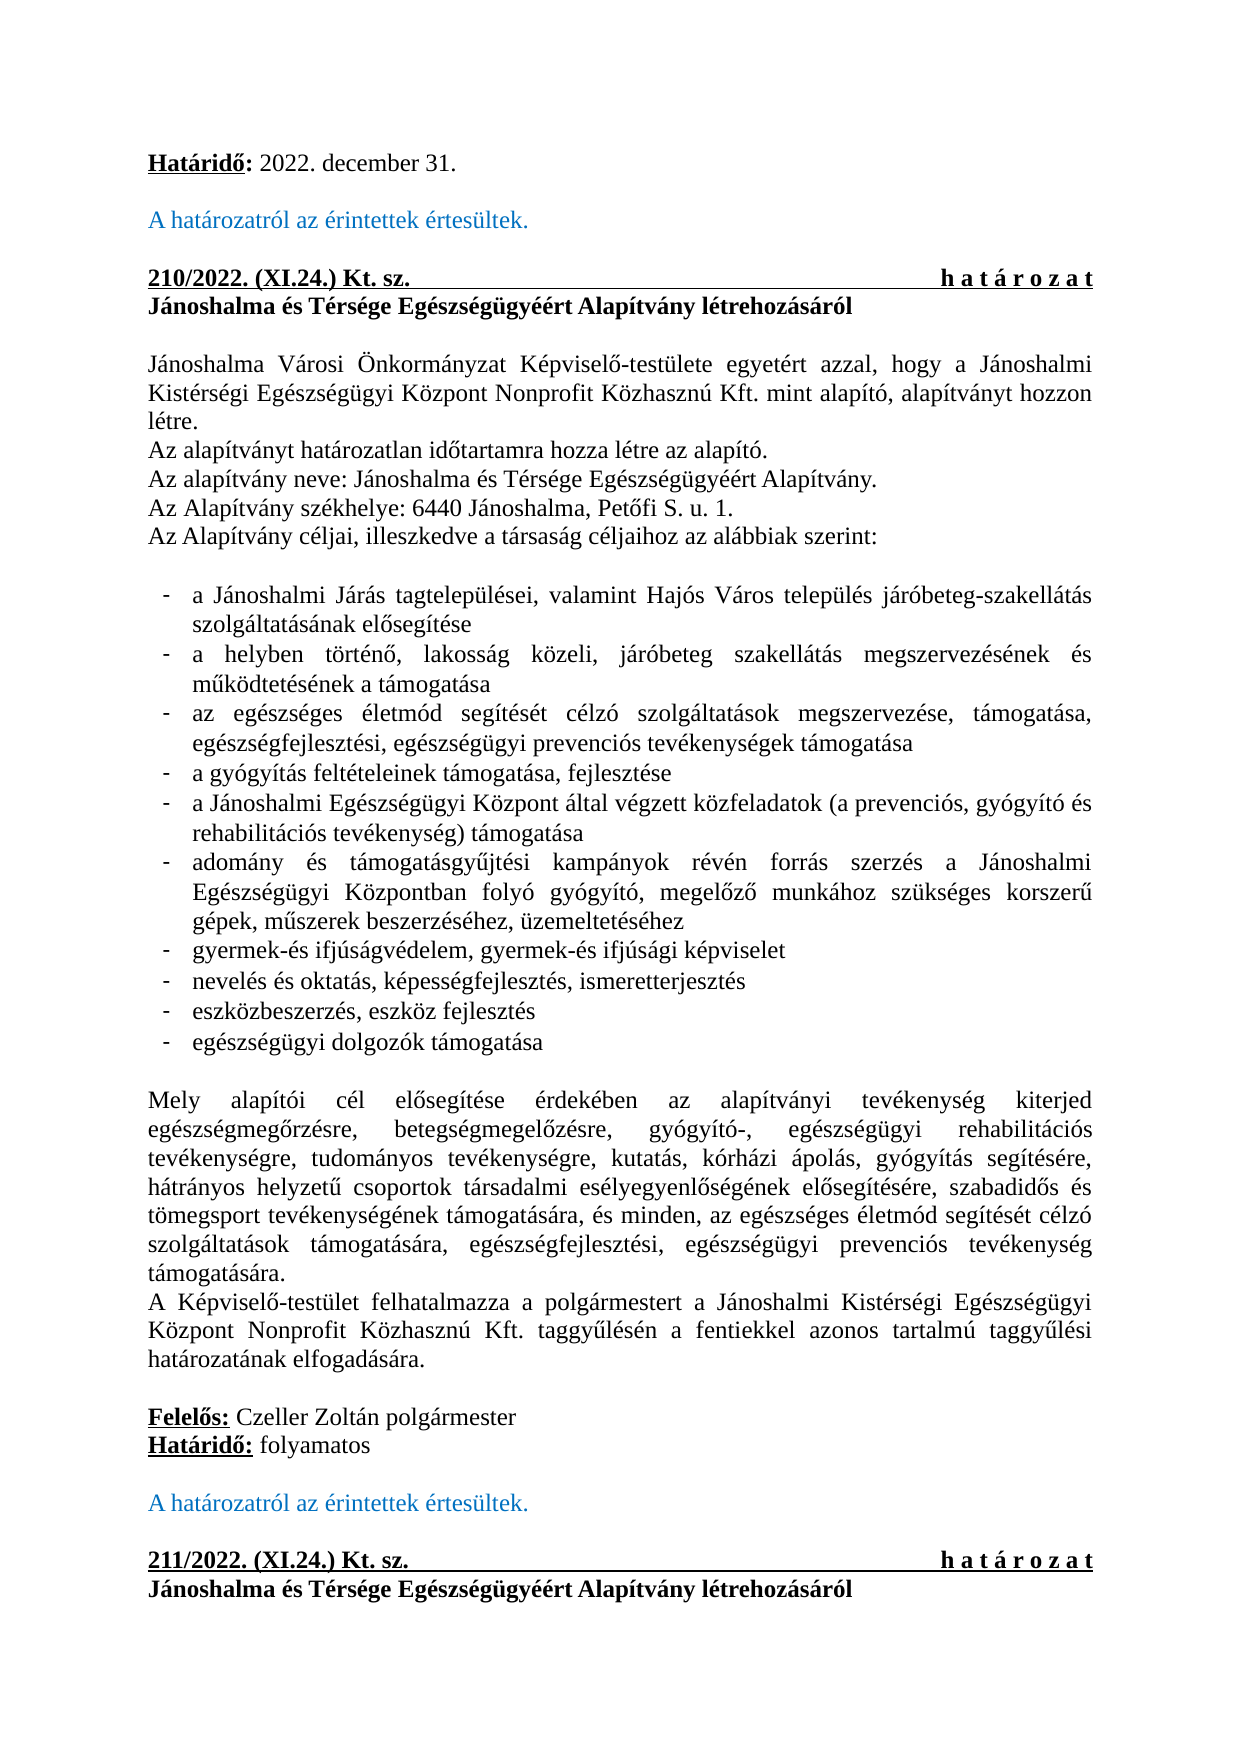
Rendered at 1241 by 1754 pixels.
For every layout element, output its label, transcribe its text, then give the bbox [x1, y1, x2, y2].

text Az Alapítvány céljai, illeszkedve a társaság céljaihoz az alábbiak szerint: [148, 521, 1093, 550]
text Határidő: 2022. december 31. [148, 148, 1093, 176]
list A Képviselő-testület felhatalmazza a polgármestert a Jánoshalmi Kistérségi Egészségügyi Központ Nonprofit Közhasznú Kft. taggyűlésén a fentiekkel azonos tartalmú taggyűlési határozatának elfogadására. [148, 1287, 1093, 1373]
text Határidő: folyamatos [148, 1430, 1093, 1459]
text Jánoshalma és Térsége Egészségügyéért Alapítvány létrehozásáról [148, 291, 1093, 320]
text Az alapítványt határozatlan időtartamra hozza létre az alapító. [148, 435, 1093, 464]
list az egészséges életmód segítését célzó szolgáltatások megszervezése, támogatása, egészségfejlesztési, egészségügyi prevenciós tevékenységek támogatása [162, 697, 1093, 757]
text A határozatról az érintettek értesültek. [148, 1488, 1093, 1517]
list a gyógyítás feltételeinek támogatása, fejlesztése [162, 757, 1093, 787]
list egészségügyi dolgozók támogatása [162, 1026, 1093, 1057]
text Jánoshalma és Térsége Egészségügyéért Alapítvány létrehozásáról [148, 1574, 1093, 1603]
text Jánoshalma Városi Önkormányzat Képviselő-testülete egyetért azzal, hogy a Jánoshalmi Kistérségi Egészségügyi Központ Nonprofit Közhasznú Kft. mint alapító, alapítványt hozzon létre. [148, 349, 1093, 435]
list adomány és támogatásgyűjtési kampányok révén forrás szerzés a Jánoshalmi Egészségügyi Központban folyó gyógyító, megelőző munkához szükséges korszerű gépek, műszerek beszerzéséhez, üzemeltetéséhez [162, 846, 1093, 934]
list gyermek-és ifjúságvédelem, gyermek-és ifjúsági képviselet [162, 934, 1093, 965]
text A határozatról az érintettek értesültek. [148, 205, 1093, 234]
text 211/2022. (XI.24.) Kt. sz. h a t á r o z a t [148, 1545, 1093, 1570]
text 210/2022. (XI.24.) Kt. sz. h a t á r o z a t [148, 263, 1093, 288]
text Az alapítvány neve: Jánoshalma és Térsége Egészségügyéért Alapítvány. [148, 464, 1093, 493]
text Felelős: Czeller Zoltán polgármester [148, 1402, 1093, 1430]
list Az Alapítvány székhelye: 6440 Jánoshalma, Petőfi S. u. 1. [148, 493, 1093, 521]
list a Jánoshalmi Egészségügyi Központ által végzett közfeladatok (a prevenciós, gyógyító és rehabilitációs tevékenység) támogatása [162, 787, 1093, 846]
list a Jánoshalmi Járás tagtelepülései, valamint Hajós Város település járóbeteg-szakellátás szolgáltatásának elősegítése [162, 579, 1093, 638]
list nevelés és oktatás, képességfejlesztés, ismeretterjesztés [162, 965, 1093, 996]
list eszközbeszerzés, eszköz fejlesztés [162, 996, 1093, 1026]
list a helyben történő, lakosság közeli, járóbeteg szakellátás megszervezésének és működtetésének a támogatása [162, 638, 1093, 697]
text Mely alapítói cél elősegítése érdekében az alapítványi tevékenység kiterjed egészségmegőrzésre, betegségmegelőzésre, gyógyító-, egészségügyi rehabilitációs tevékenységre, tudományos tevékenységre, kutatás, kórházi ápolás, gyógyítás segítésére, hátrányos helyzetű csoportok társadalmi esélyegyenlőségének elősegítésére, szabadidős és tömegsport tevékenységének támogatására, és minden, az egészséges életmód segítését célzó szolgáltatások támogatására, egészségfejlesztési, egészségügyi prevenciós tevékenység támogatására. [148, 1085, 1093, 1287]
